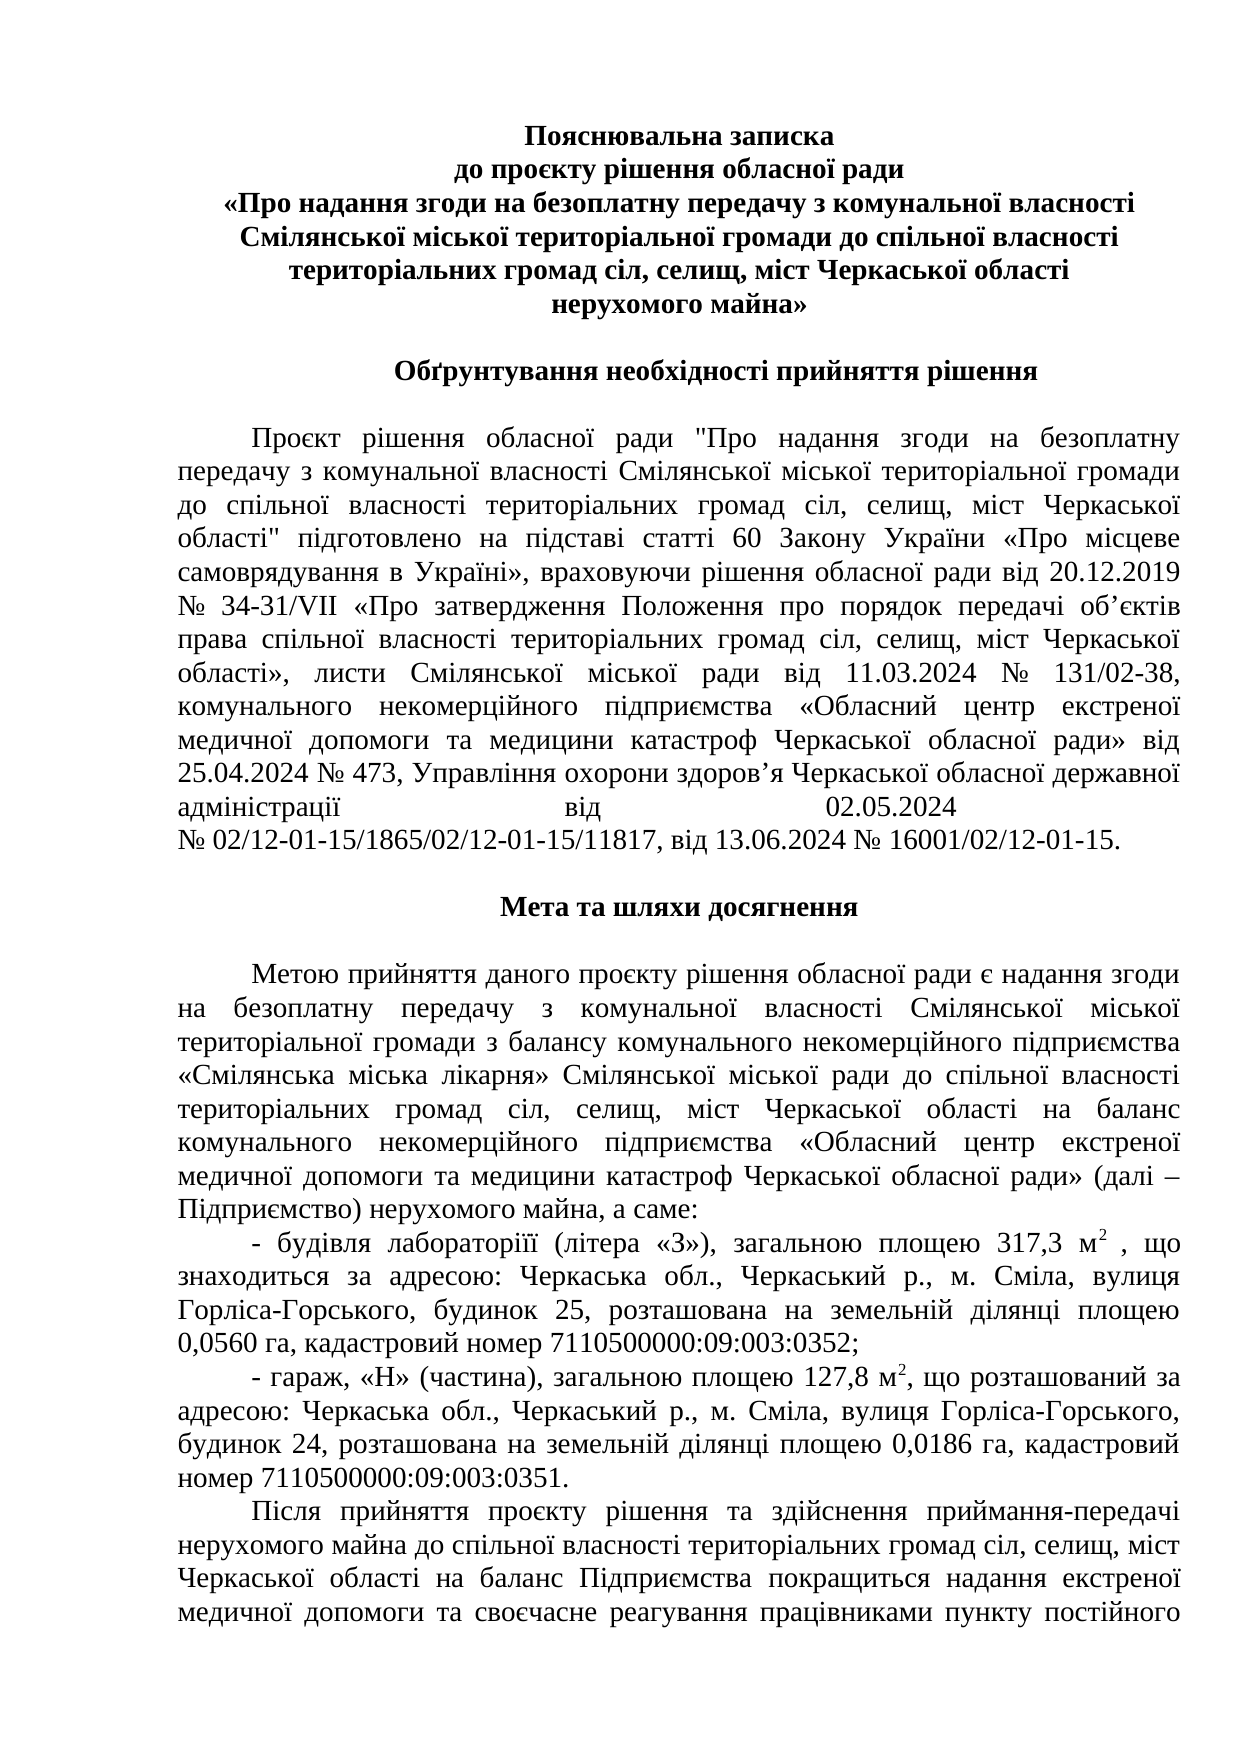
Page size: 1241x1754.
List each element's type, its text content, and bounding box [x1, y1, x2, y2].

text - будівля лабораторіїї (літера «З»), загальною площею 317,3 м2 , що знаходиться за адресою: Черкаська обл., Черкаський р., м. Сміла, вулиця Горліса-Горського, будинок 25, розташована на земельній ділянці площею 0,0560 га, кадастровий номер 7110500000:09:003:0352; [177, 1225, 1181, 1359]
text Обґрунтування необхідності прийняття рішення [177, 353, 1181, 386]
text Пояснювальна записка [177, 118, 1181, 152]
text Мета та шляхи досягнення [177, 889, 1181, 923]
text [177, 1493, 1181, 1627]
text «Про надання згоди на безоплатну передачу з комунальної власності Смілянської міської територіальної громади до спільної власності територіальних громад сіл, селищ, міст Черкаської області [177, 185, 1181, 286]
text Проєкт рішення обласної ради "Про надання згоди на безоплатну передачу з комунальної власності Смілянської міської територіальної громади до спільної власності територіальних громад сіл, селищ, міст Черкаської області" підготовлено на підставі статті 60 Закону України «Про місцеве самоврядування в Україні», враховуючи рішення обласної ради від 20.12.2019 № 34-31/VII «Про затвердження Положення про порядок передачі об’єктів права спільної власності територіальних громад сіл, селищ, міст Черкаської області», листи Смілянської міської ради від 11.03.2024 № 131/02-38, комунального некомерційного підприємства «Обласний центр екстреної медичної допомоги та медицини катастроф Черкаської обласної ради» від 25.04.2024 № 473, Управління охорони здоров’я Черкаської обласної державної адміністрації від 02.05.2024 № 02/12-01-15/1865/02/12-01-15/11817, від 13.06.2024 № 16001/02/12-01-15. [177, 420, 1181, 856]
text нерухомого майна» [177, 286, 1181, 319]
text до проєкту рішення обласної ради [177, 152, 1181, 185]
text Метою прийняття даного проєкту рішення обласної ради є надання згоди на безоплатну передачу з комунальної власності Смілянської міської територіальної громади з балансу комунального некомерційного підприємства «Смілянська міська лікарня» Смілянської міської ради до спільної власності територіальних громад сіл, селищ, міст Черкаської області на баланс комунального некомерційного підприємства «Обласний центр екстреної медичної допомоги та медицини катастроф Черкаської обласної ради» (далі – Підприємство) нерухомого майна, а саме: [177, 957, 1181, 1225]
text - гараж, «Н» (частина), загальною площею 127,8 м2, що розташований за адресою: Черкаська обл., Черкаський р., м. Сміла, вулиця Горліса-Горського, будинок 24, розташована на земельній ділянці площею 0,0186 га, кадастровий номер 7110500000:09:003:0351. [177, 1359, 1181, 1493]
